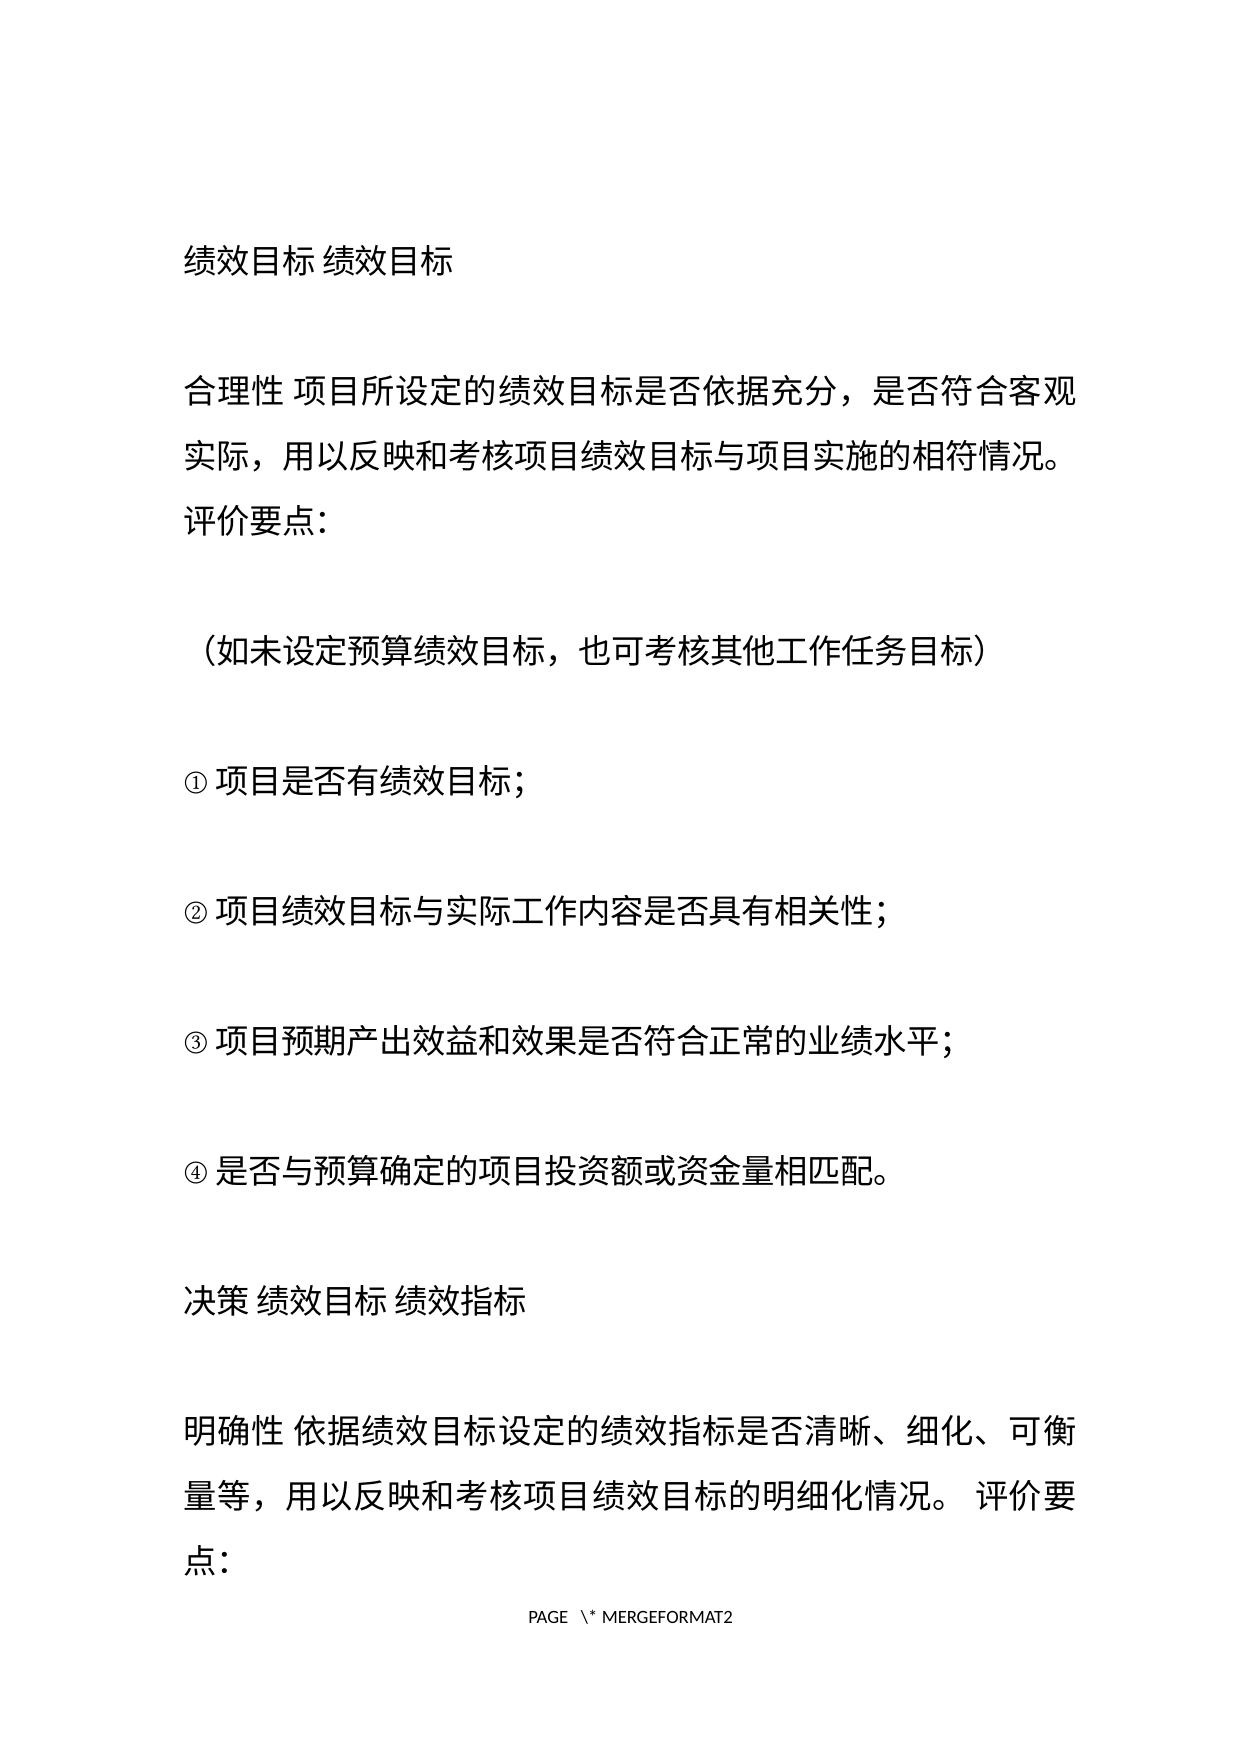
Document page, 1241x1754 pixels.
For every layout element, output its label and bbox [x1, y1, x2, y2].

text [183, 162, 1078, 1592]
